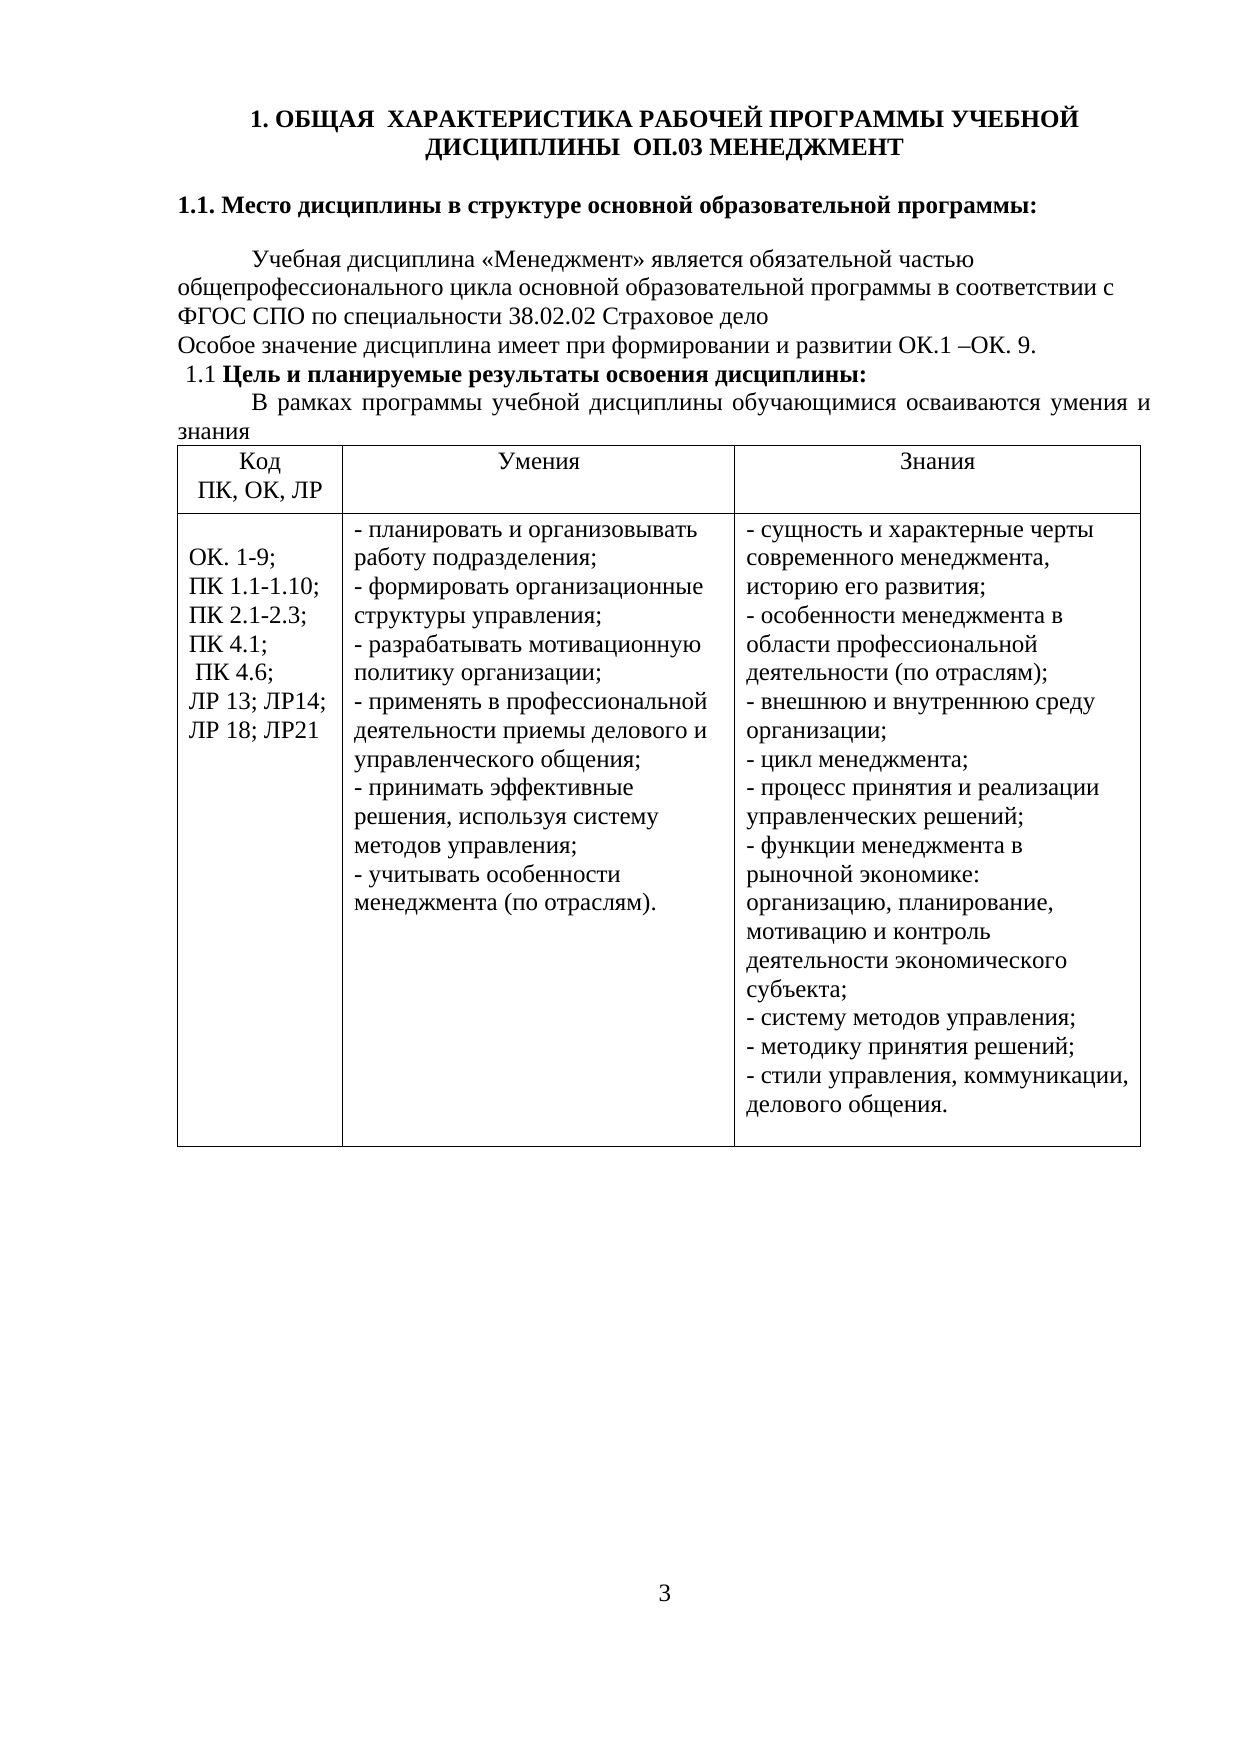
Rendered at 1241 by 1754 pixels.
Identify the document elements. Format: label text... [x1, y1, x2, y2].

text Особое значение дисциплина имеет при формировании и развитии ОК.1 –ОК. 9. [177, 330, 1152, 359]
text В рамках программы учебной дисциплины обучающимися осваиваются умения и знания [177, 387, 1152, 445]
text 1.1. Место дисциплины в структуре основной образовательной программы: [177, 190, 1152, 219]
table_header Умения [343, 446, 734, 513]
table_cell - сущность и характерные черты современного менеджмента, историю его развития; - особенности менеджмента в области профессиональной деятельности (по отраслям); - внешнюю и внутреннюю среду организации; - цикл менеджмента; - процесс принятия и реализации управленческих решений; - функции менеджмента в рыночной экономике: организацию, планирование, мотивацию и контроль деятельности экономического субъекта; - систему методов управления; - методику принятия решений; - стили управления, коммуникации, делового общения. [735, 514, 1140, 1146]
text 1. ОБЩАЯ ХАРАКТЕРИСТИКА РАБОЧЕЙ ПРОГРАММЫ УЧЕБНОЙ ДИСЦИПЛИНЫ ОП.03 Менеджмент [177, 104, 1152, 161]
text Учебная дисциплина «Менеджмент» является обязательной частью общепрофессионального цикла основной образовательной программы в соответствии с ФГОС СПО по специальности 38.02.02 Страховое дело [177, 244, 1152, 330]
table_header Знания [735, 446, 1140, 513]
table_header Код ПК, ОК, ЛР [178, 446, 342, 513]
list Цель и планируемые результаты освоения дисциплины: [185, 359, 1171, 387]
table_cell ОК. 1-9; ПК 1.1-1.10; ПК 2.1-2.3; ПК 4.1; ПК 4.6; ЛР 13; ЛР14; ЛР 18; ЛР21 [178, 514, 342, 1146]
table_cell - планировать и организовывать работу подразделения; - формировать организационные структуры управления; - разрабатывать мотивационную политику организации; - применять в профессиональной деятельности приемы делового и управленческого общения; - принимать эффективные решения, используя систему методов управления; - учитывать особенности менеджмента (по отраслям). [343, 514, 734, 1146]
